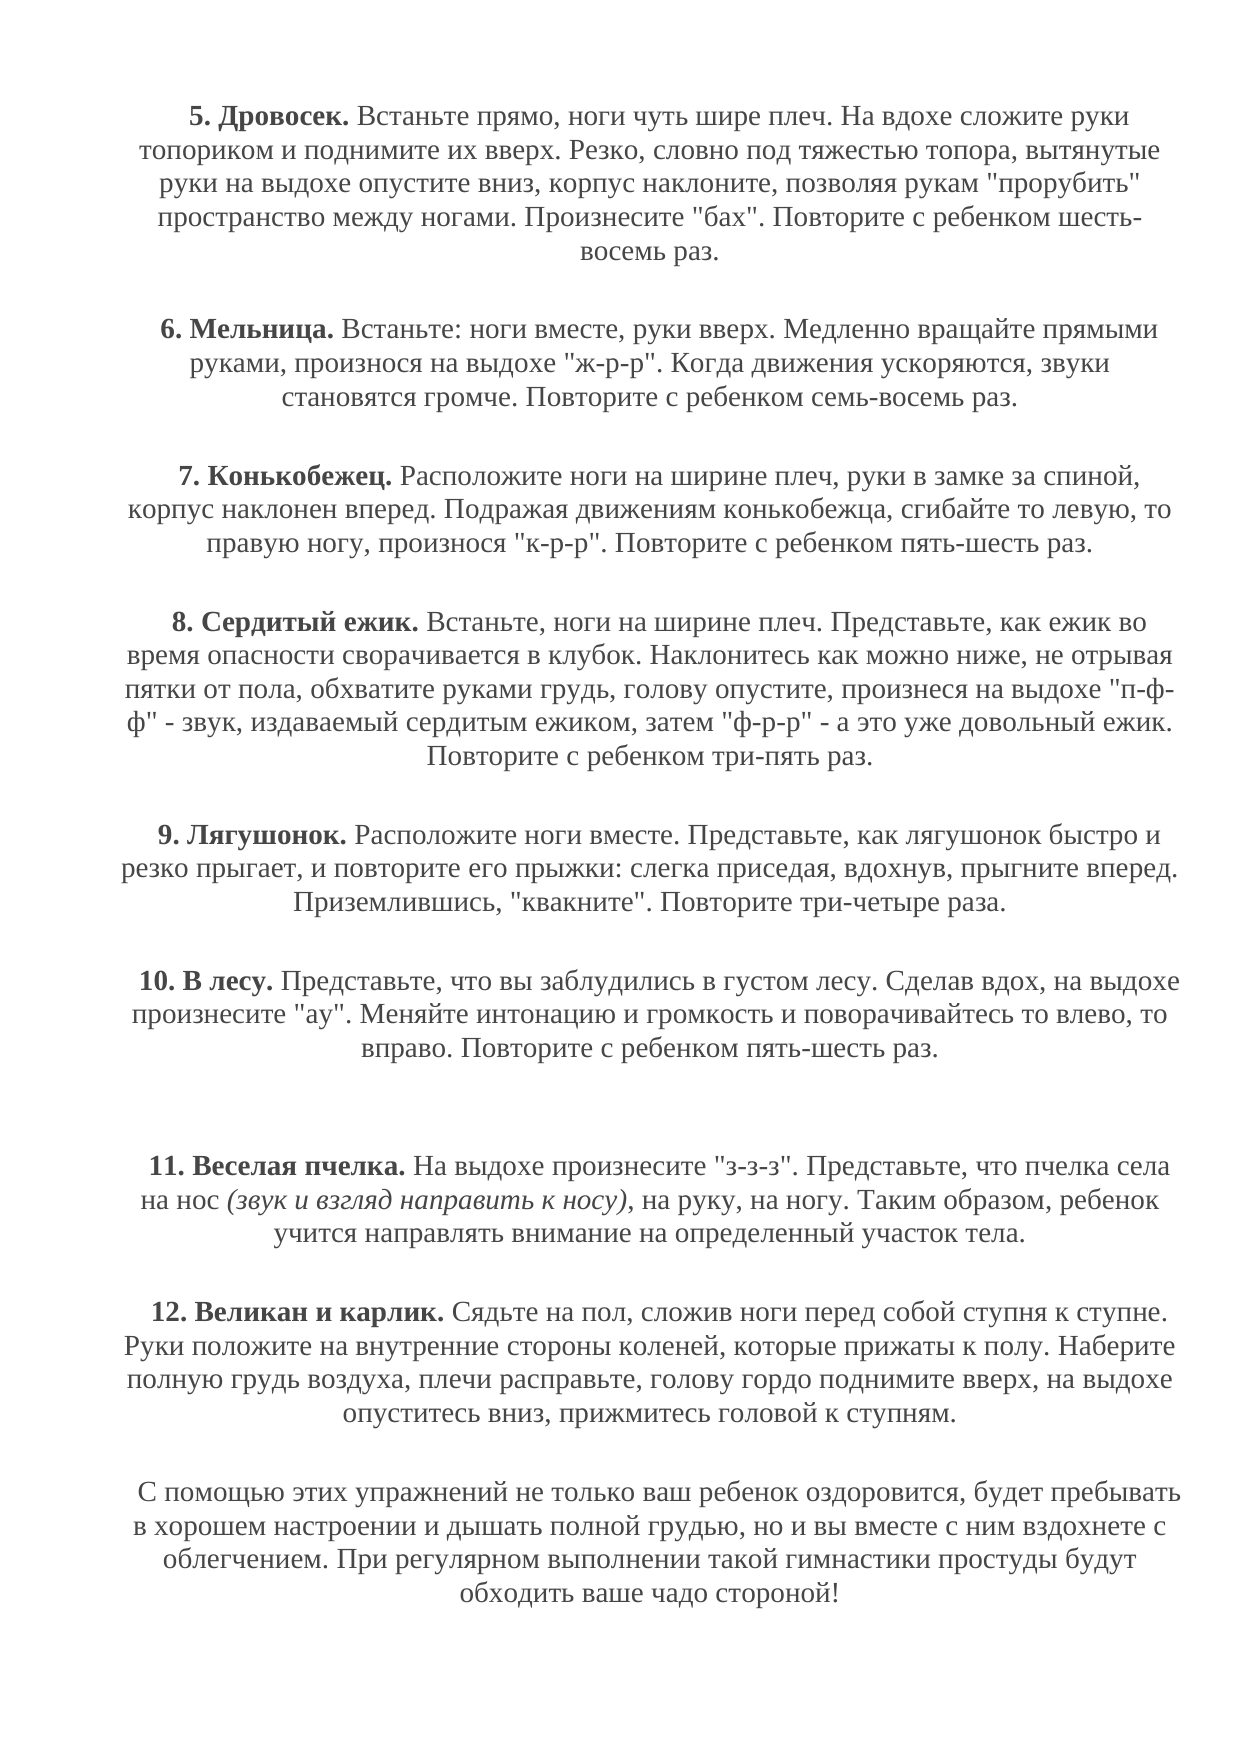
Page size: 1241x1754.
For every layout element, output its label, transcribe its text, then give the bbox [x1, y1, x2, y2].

text 12. Великан и карлик. Сядьте на пол, сложив ноги перед собой ступня к ступне. Руки положите на внутренние стороны коленей, которые прижаты к полу. Наберите полную грудь воздуха, плечи расправьте, голову гордо поднимите вверх, на выдохе опуститесь вниз, прижмитесь головой к ступням. [118, 1294, 1181, 1429]
text 8. Сердитый ежик. Встаньте, ноги на ширине плеч. Представьте, как ежик во время опасности сворачивается в клубок. Наклонитесь как можно ниже, не отрывая пятки от пола, обхватите руками грудь, голову опустите, произнеся на выдохе "п-ф-ф" - звук, издаваемый сердитым ежиком, затем "ф-р-р" - а это уже довольный ежик. Повторите с ребенком три-пять раз. [118, 604, 1181, 771]
text 6. Мельница. Встаньте: ноги вместе, руки вверх. Медленно вращайте прямыми руками, произнося на выдохе "ж-р-р". Когда движения ускоряются, звуки становятся громче. Повторите с ребенком семь-восемь раз. [118, 312, 1181, 412]
text 9. Лягушонок. Расположите ноги вместе. Представьте, как лягушонок быстро и резко прыгает, и повторите его прыжки: слегка приседая, вдохнув, прыгните вперед. Приземлившись, "квакните". Повторите три-четыре раза. [118, 817, 1181, 917]
text 7. Конькобежец. Расположите ноги на ширине плеч, руки в замке за спиной, корпус наклонен вперед. Подражая движениям конькобежца, сгибайте то левую, то правую ногу, произнося "к-р-р". Повторите с ребенком пять-шесть раз. [118, 458, 1181, 558]
text 10. В лесу. Представьте, что вы заблудились в густом лесу. Сделав вдох, на выдохе произнесите "ау". Меняйте интонацию и громкость и поворачивайтесь то влево, то вправо. Повторите с ребенком пять-шесть раз. [118, 963, 1181, 1063]
text С помощью этих упражнений не только ваш ребенок оздоровится, будет пребывать в хорошем настроении и дышать полной грудью, но и вы вместе с ним вздохнете с облегчением. При регулярном выполнении такой гимнастики простуды будут обходить ваше чадо стороной! [118, 1474, 1181, 1608]
text 5. Дровосек. Встаньте прямо, ноги чуть шире плеч. На вдохе сложите руки топориком и поднимите их вверх. Резко, словно под тяжестью топора, вытянутые руки на выдохе опустите вниз, корпус наклоните, позволяя рукам "прорубить" пространство между ногами. Произнесите "бах". Повторите с ребенком шесть-восемь раз. [118, 98, 1181, 266]
text 11. Веселая пчелка. На выдохе произнесите "з-з-з". Представьте, что пчелка села на нос (звук и взгляд направить к носу), на руку, на ногу. Таким образом, ребенок учится направлять внимание на определенный участок тела. [118, 1148, 1181, 1249]
